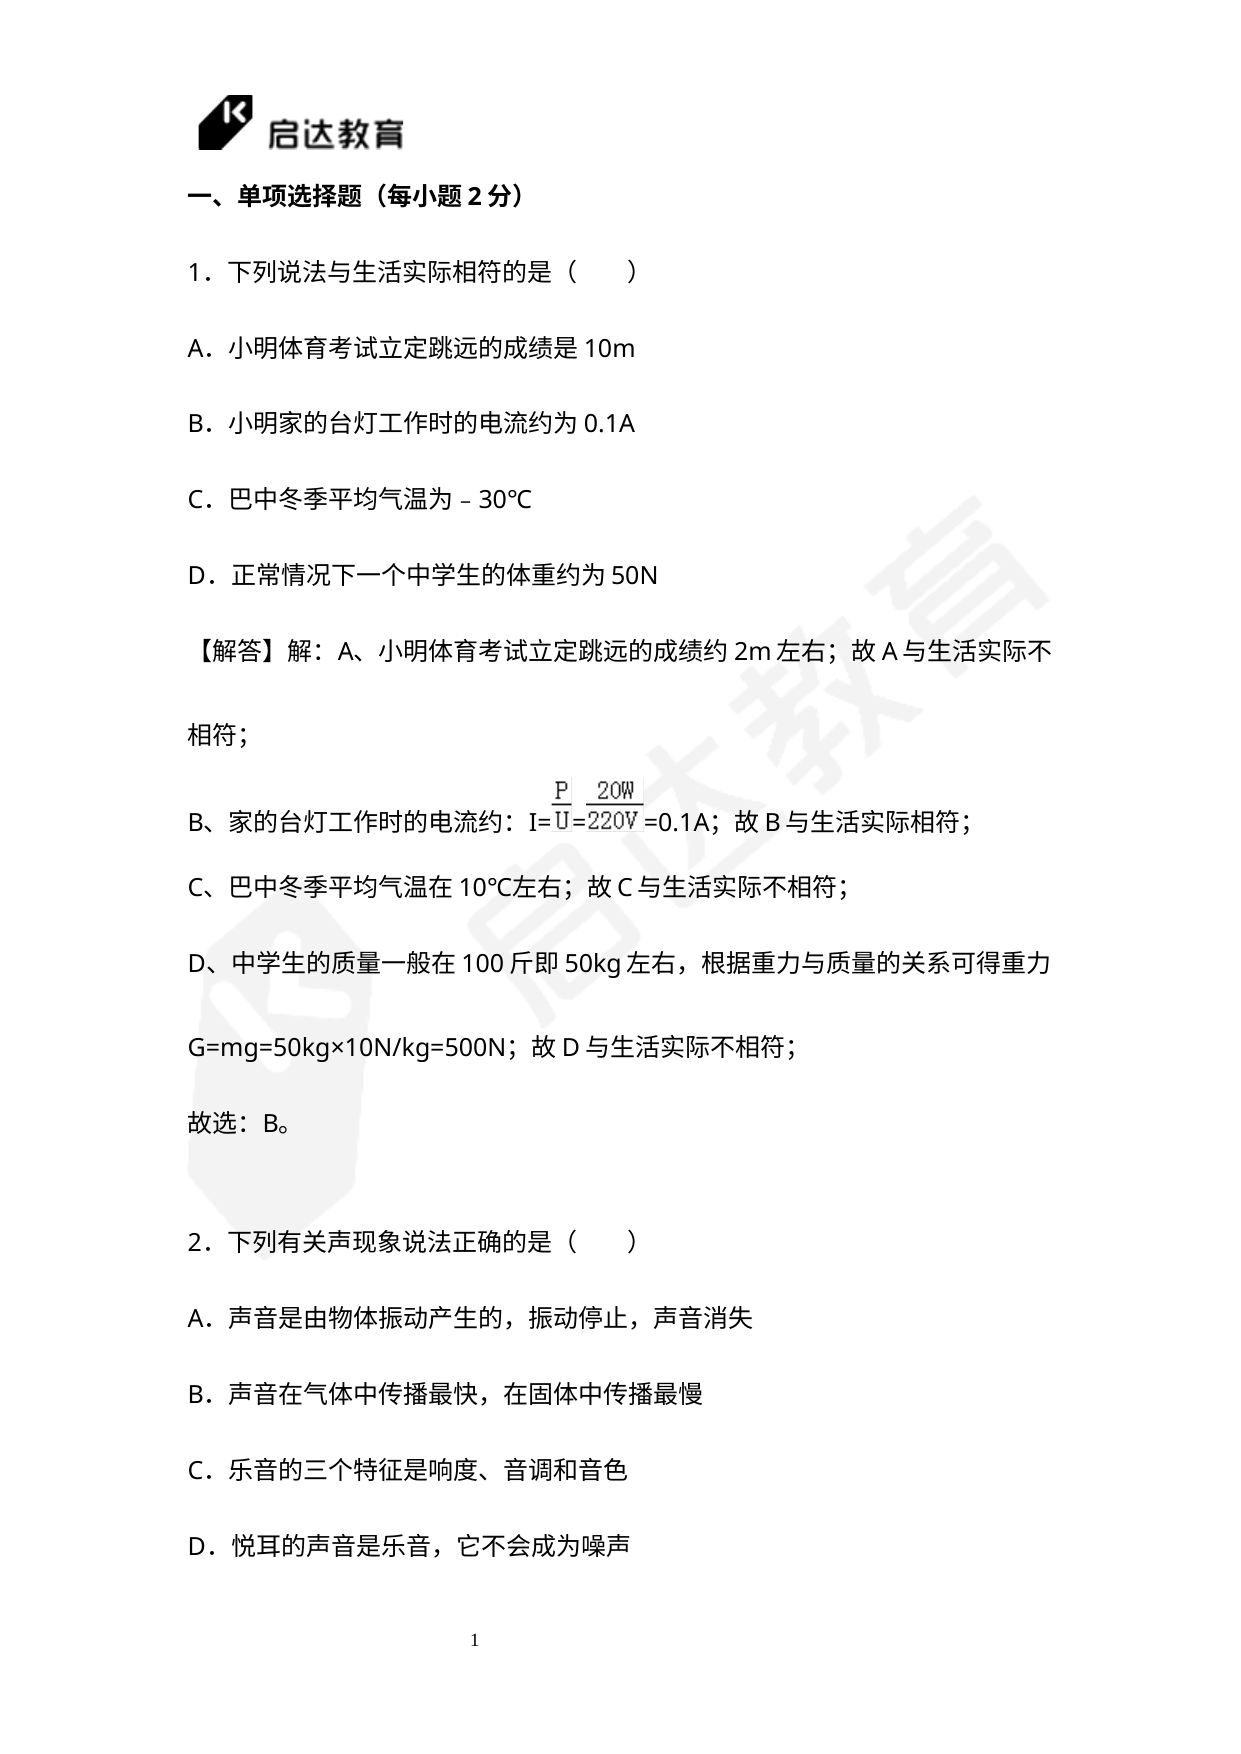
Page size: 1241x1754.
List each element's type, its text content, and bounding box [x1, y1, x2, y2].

picture [551, 777, 572, 832]
picture [586, 777, 644, 832]
text 【解答】解：A、小明体育考试立定跳远的成绩约2m左右；故A与生活实际不相符； [187, 617, 1053, 766]
text A．小明体育考试立定跳远的成绩是10m [187, 314, 1053, 379]
text 2．下列有关声现象说法正确的是（ ） [187, 1208, 1053, 1273]
text C．乐音的三个特征是响度、音调和音色 [187, 1436, 1053, 1501]
text D．悦耳的声音是乐音，它不会成为噪声 [187, 1512, 1053, 1577]
picture [198, 95, 404, 150]
text B．声音在气体中传播最快，在固体中传播最慢 [187, 1360, 1053, 1425]
text B．小明家的台灯工作时的电流约为0.1A [187, 389, 1053, 454]
text 一、单项选择题（每小题2分） [187, 162, 1053, 227]
text C、巴中冬季平均气温在10℃左右；故C与生活实际不相符； [187, 853, 1053, 918]
text D、中学生的质量一般在100斤即50kg左右，根据重力与质量的关系可得重力G=mg=50kg×10N/kg=500N；故D与生活实际不相符； [187, 929, 1053, 1078]
text A．声音是由物体振动产生的，振动停止，声音消失 [187, 1284, 1053, 1349]
text C．巴中冬季平均气温为﹣30℃ [187, 465, 1053, 530]
text B、家的台灯工作时的电流约：I===0.1A；故B与生活实际相符； [187, 777, 1053, 842]
text 故选：B。 [187, 1089, 1053, 1154]
text D．正常情况下一个中学生的体重约为50N [187, 541, 1053, 606]
text 1．下列说法与生活实际相符的是（ ） [187, 238, 1053, 303]
